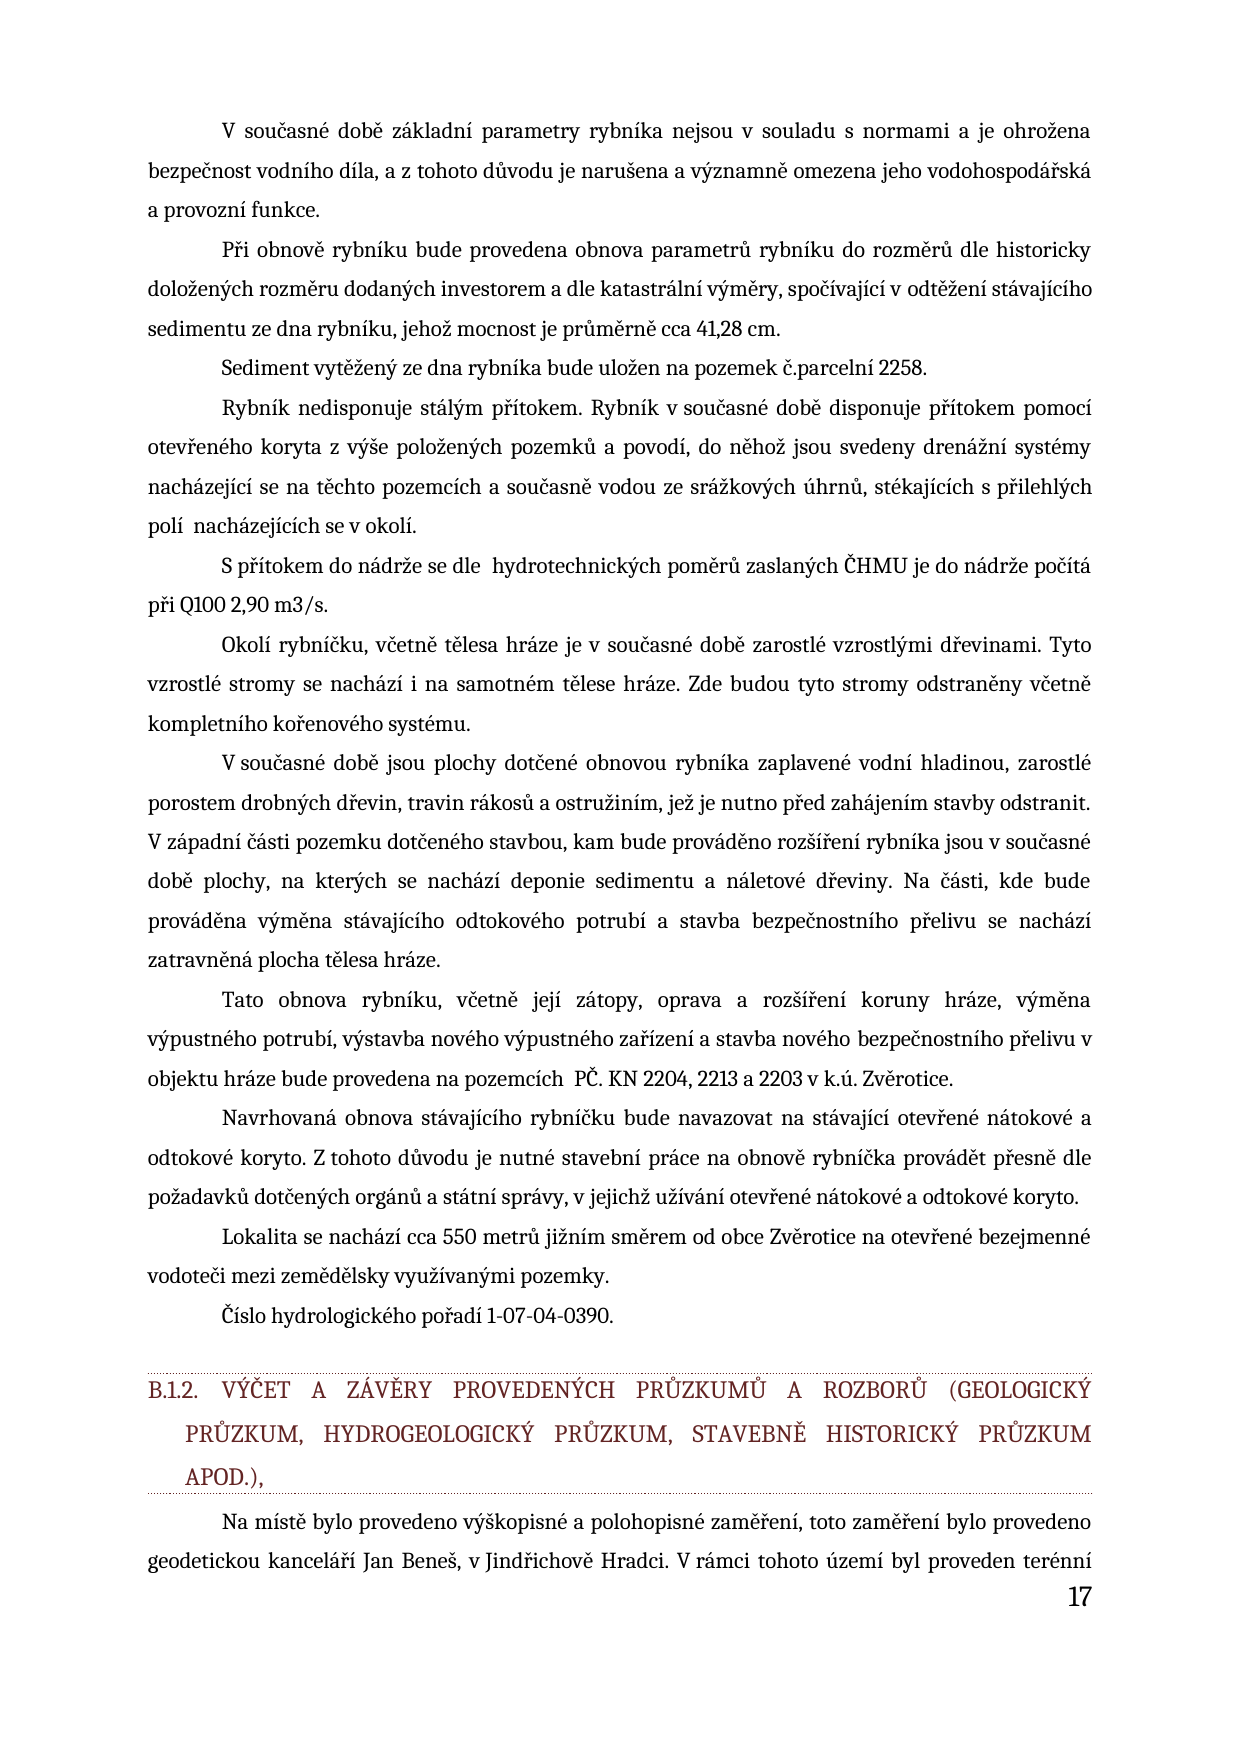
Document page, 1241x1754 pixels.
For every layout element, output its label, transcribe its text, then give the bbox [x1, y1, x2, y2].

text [148, 1509, 1092, 1575]
text S přítokem do nádrže se dle hydrotechnických poměrů zaslaných ČHMU je do nádrže počítá při Q100 2,90 m3/s. [148, 552, 1092, 618]
text Rybník nedisponuje stálým přítokem. Rybník v současné době disponuje přítokem pomocí otevřeného koryta z výše položených pozemků a povodí, do něhož jsou svedeny drenážní systémy nacházející se na těchto pozemcích a současně vodou ze srážkových úhrnů, stékajících s přilehlých polí nacházejících se v okolí. [148, 394, 1092, 539]
text Tato obnova rybníku, včetně její zátopy, oprava a rozšíření koruny hráze, výměna výpustného potrubí, výstavba nového výpustného zařízení a stavba nového bezpečnostního přelivu v objektu hráze bude provedena na pozemcích PČ. KN 2204, 2213 a 2203 v k.ú. Zvěrotice. [148, 987, 1092, 1092]
text Číslo hydrologického pořadí 1-07-04-0390. [148, 1302, 1092, 1329]
text V současné době jsou plochy dotčené obnovou rybníka zaplavené vodní hladinou, zarostlé porostem drobných dřevin, travin rákosů a ostružiním, jež je nutno před zahájením stavby odstranit. V západní části pozemku dotčeného stavbou, kam bude prováděno rozšíření rybníka jsou v současné době plochy, na kterých se nachází deponie sedimentu a náletové dřeviny. Na části, kde bude prováděna výměna stávajícího odtokového potrubí a stavba bezpečnostního přelivu se nachází zatravněná plocha tělesa hráze. [148, 750, 1092, 973]
text Okolí rybníčku, včetně tělesa hráze je v současné době zarostlé vzrostlými dřevinami. Tyto vzrostlé stromy se nachází i na samotném tělese hráze. Zde budou tyto stromy odstraněny včetně kompletního kořenového systému. [148, 631, 1092, 737]
text V současné době základní parametry rybníka nejsou v souladu s normami a je ohrožena bezpečnost vodního díla, a z tohoto důvodu je narušena a významně omezena jeho vodohospodářská a provozní funkce. [148, 118, 1092, 223]
subtitle výčet a závěry provedených průzkumů a rozborů (geologický průzkum, hydrogeologický průzkum, stavebně historický průzkum apod.), [148, 1373, 1092, 1494]
text Sediment vytěžený ze dna rybníka bude uložen na pozemek č.parcelní 2258. [148, 355, 1092, 381]
text Lokalita se nachází cca 550 metrů jižním směrem od obce Zvěrotice na otevřené bezejmenné vodoteči mezi zemědělsky využívanými pozemky. [148, 1223, 1092, 1289]
text Při obnově rybníku bude provedena obnova parametrů rybníku do rozměrů dle historicky doložených rozměru dodaných investorem a dle katastrální výměry, spočívající v odtěžení stávajícího sedimentu ze dna rybníku, jehož mocnost je průměrně cca 41,28 cm. [148, 237, 1092, 342]
text Navrhovaná obnova stávajícího rybníčku bude navazovat na stávající otevřené nátokové a odtokové koryto. Z tohoto důvodu je nutné stavební práce na obnově rybníčka provádět přesně dle požadavků dotčených orgánů a státní správy, v jejichž užívání otevřené nátokové a odtokové koryto. [148, 1105, 1092, 1210]
